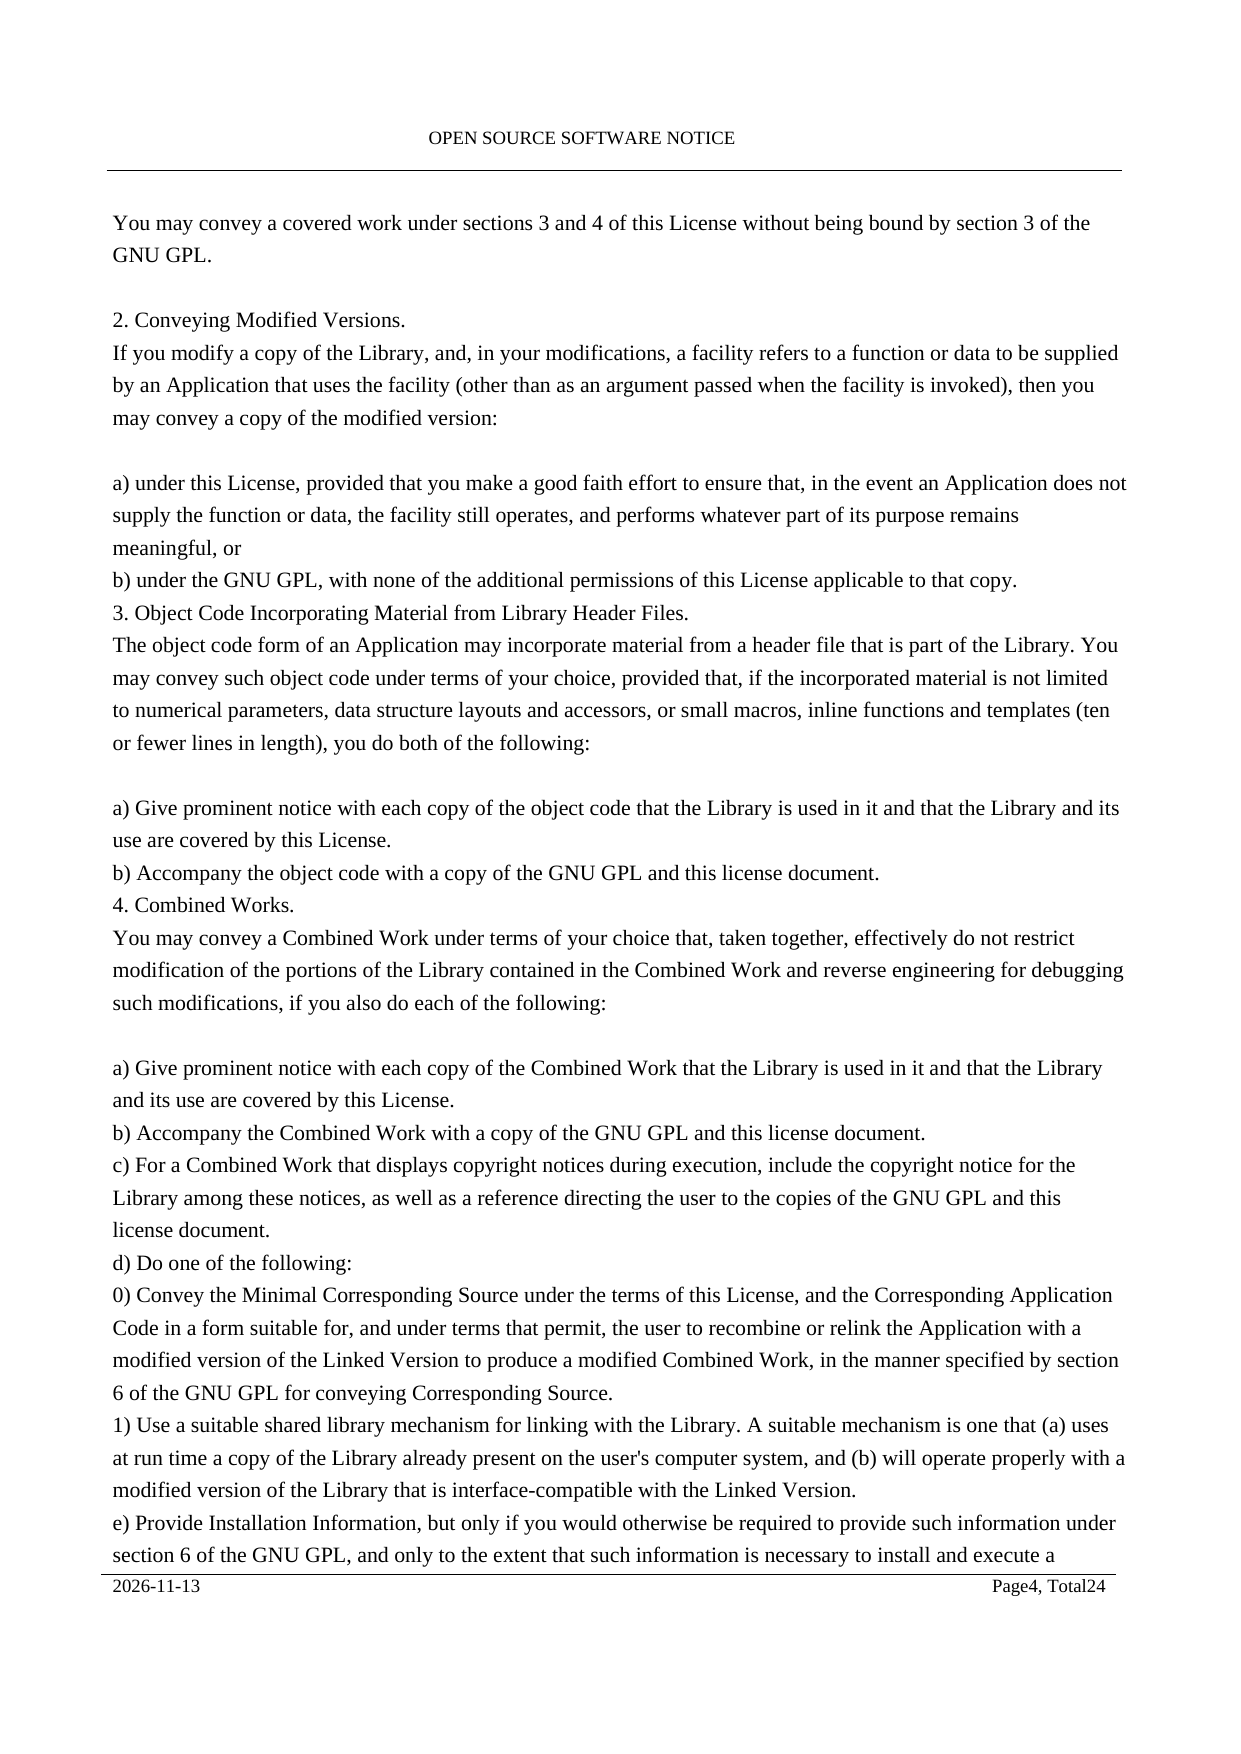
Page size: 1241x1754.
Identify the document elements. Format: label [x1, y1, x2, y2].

text [112, 206, 1128, 1571]
